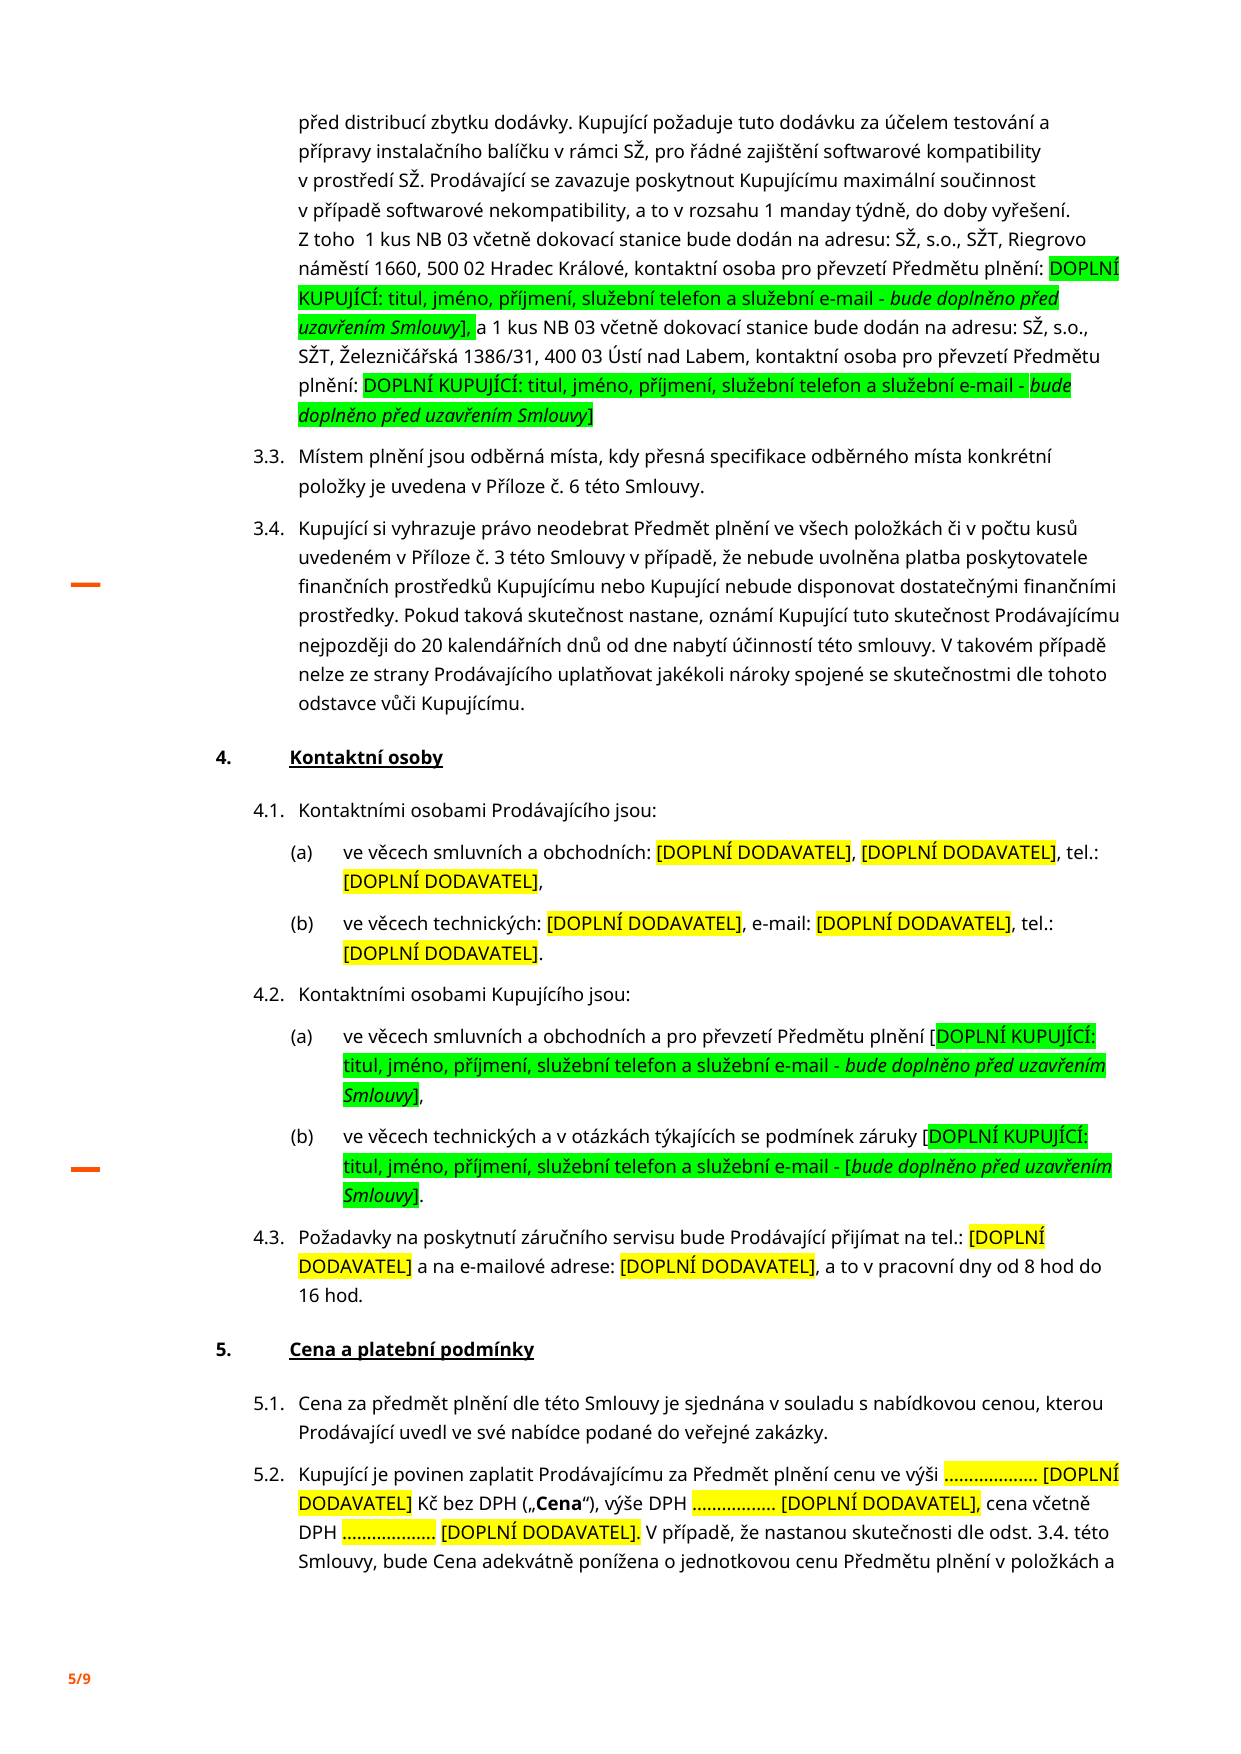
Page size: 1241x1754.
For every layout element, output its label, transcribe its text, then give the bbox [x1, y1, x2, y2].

list Cena za předmět plnění dle této Smlouvy je sjednána v souladu s nabídkovou cenou, kterou Prodávající uvedl ve své nabídce podané do veřejné zakázky. [253, 1390, 1122, 1444]
list Kontaktními osobami Kupujícího jsou: [253, 982, 1122, 1007]
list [253, 109, 1122, 427]
list Požadavky na poskytnutí záručního servisu bude Prodávající přijímat na tel.: [DOPLNÍ DODAVATEL] a na e-mailové adrese: [DOPLNÍ DODAVATEL], a to v pracovní dny od 8 hod do 16 hod. [253, 1224, 1122, 1308]
list ve věcech technických: [DOPLNÍ DODAVATEL], e-mail: [DOPLNÍ DODAVATEL], tel.: [DOPLNÍ DODAVATEL]. [291, 911, 1122, 965]
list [253, 1461, 1122, 1574]
list ve věcech smluvních a obchodních: [DOPLNÍ DODAVATEL], [DOPLNÍ DODAVATEL], tel.: [DOPLNÍ DODAVATEL], [291, 839, 1122, 894]
subtitle Kontaktní osoby [216, 745, 1122, 770]
subtitle Cena a platební podmínky [216, 1337, 1122, 1362]
list Kontaktními osobami Prodávajícího jsou: [253, 798, 1122, 823]
list Kupující si vyhrazuje právo neodebrat Předmět plnění ve všech položkách či v počtu kusů uvedeném v Příloze č. 3 této Smlouvy v případě, že nebude uvolněna platba poskytovatele finančních prostředků Kupujícímu nebo Kupující nebude disponovat dostatečnými finančními prostředky. Pokud taková skutečnost nastane, oznámí Kupující tuto skutečnost Prodávajícímu nejpozději do 20 kalendářních dnů od dne nabytí účinností této smlouvy. V takovém případě nelze ze strany Prodávajícího uplatňovat jakékoli nároky spojené se skutečnostmi dle tohoto odstavce vůči Kupujícímu. [253, 515, 1122, 716]
list ve věcech technických a v otázkách týkajících se podmínek záruky [DOPLNÍ KUPUJÍCÍ: titul, jméno, příjmení, služební telefon a služební e-mail - [bude doplněno před uzavřením Smlouvy]. [291, 1124, 1122, 1208]
list Místem plnění jsou odběrná místa, kdy přesná specifikace odběrného místa konkrétní položky je uvedena v Příloze č. 6 této Smlouvy. [253, 444, 1122, 498]
list ve věcech smluvních a obchodních a pro převzetí Předmětu plnění [DOPLNÍ KUPUJÍCÍ: titul, jméno, příjmení, služební telefon a služební e-mail - bude doplněno před uzavřením Smlouvy], [291, 1023, 1122, 1107]
